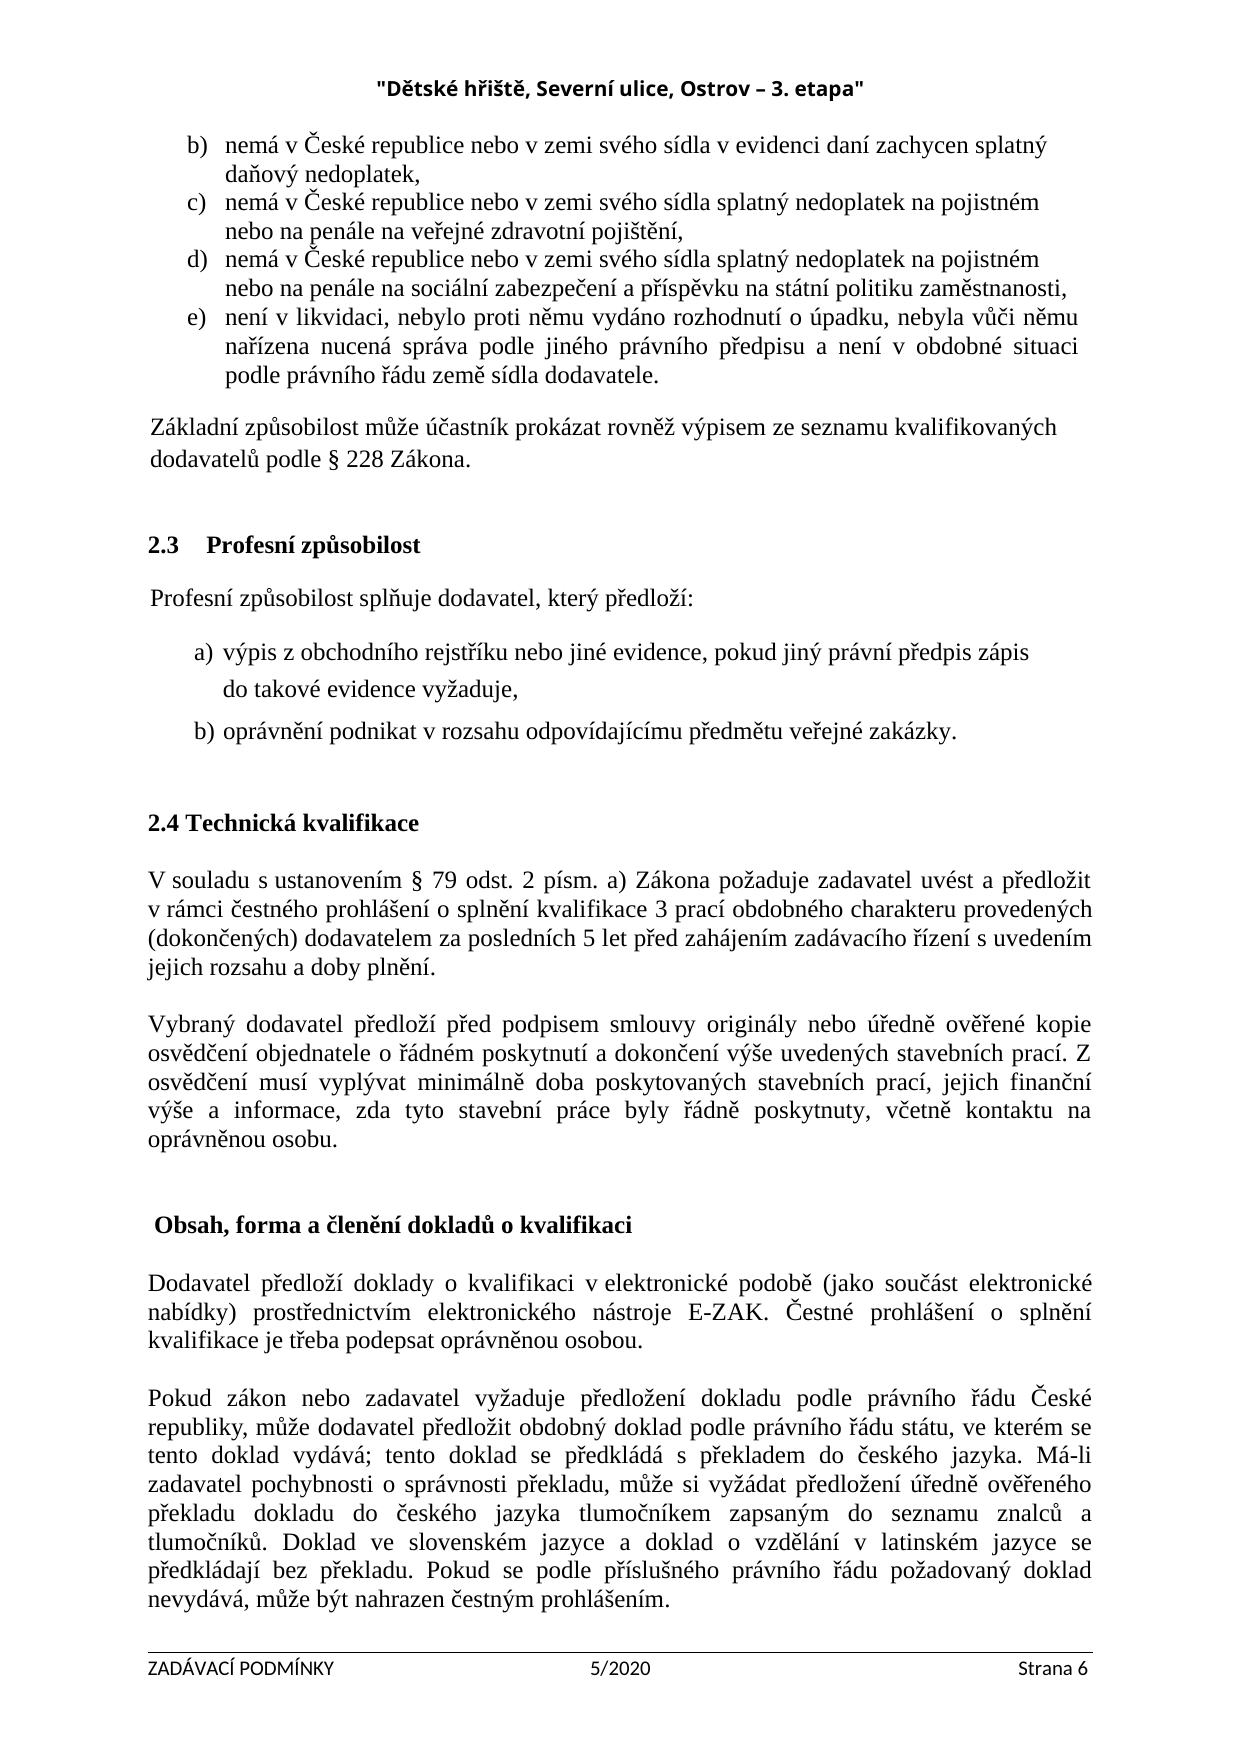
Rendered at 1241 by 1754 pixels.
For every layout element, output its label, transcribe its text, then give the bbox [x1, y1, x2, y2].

list nemá v České republice nebo v zemi svého sídla v evidenci daní zachycen splatný daňový nedoplatek, [187, 130, 1079, 187]
text Dodavatel předloží doklady o kvalifikaci v elektronické podobě (jako součást elektronické nabídky) prostřednictvím elektronického nástroje E-ZAK. Čestné prohlášení o splnění kvalifikace je třeba podepsat oprávněnou osobou. [148, 1268, 1093, 1354]
text Obsah, forma a členění dokladů o kvalifikaci [148, 1211, 1093, 1239]
text Základní způsobilost může účastník prokázat rovněž výpisem ze seznamu kvalifikovaných dodavatelů podle § 228 Zákona. [150, 412, 1079, 473]
text Vybraný dodavatel předloží před podpisem smlouvy originály nebo úředně ověřené kopie osvědčení objednatele o řádném poskytnutí a dokončení výše uvedených stavebních prací. Z osvědčení musí vyplývat minimálně doba poskytovaných stavebních prací, jejich finanční výše a informace, zda tyto stavební práce byly řádně poskytnuty, včetně kontaktu na oprávněnou osobu. [148, 1009, 1093, 1153]
list nemá v České republice nebo v zemi svého sídla splatný nedoplatek na pojistném nebo na penále na veřejné zdravotní pojištění, [187, 187, 1079, 245]
text 2.3 Profesní způsobilost [148, 530, 1093, 559]
text 2.4 Technická kvalifikace [148, 808, 1093, 837]
list oprávnění podnikat v rozsahu odpovídajícímu předmětu veřejné zakázky. [194, 716, 1079, 745]
list nemá v České republice nebo v zemi svého sídla splatný nedoplatek na pojistném nebo na penále na sociální zabezpečení a příspěvku na státní politiku zaměstnanosti, [187, 245, 1079, 302]
text Profesní způsobilost splňuje dodavatel, který předloží: [150, 583, 1093, 612]
text Pokud zákon nebo zadavatel vyžaduje předložení dokladu podle právního řádu České republiky, může dodavatel předložit obdobný doklad podle právního řádu státu, ve kterém se tento doklad vydává; tento doklad se předkládá s překladem do českého jazyka. Má-li zadavatel pochybnosti o správnosti překladu, může si vyžádat předložení úředně ověřeného překladu dokladu do českého jazyka tlumočníkem zapsaným do seznamu znalců a tlumočníků. Doklad ve slovenském jazyce a doklad o vzdělání v latinském jazyce se předkládají bez překladu. Pokud se podle příslušného právního řádu požadovaný doklad nevydává, může být nahrazen čestným prohlášením. [148, 1383, 1093, 1613]
list výpis z obchodního rejstříku nebo jiné evidence, pokud jiný právní předpis zápis do takové evidence vyžaduje, [194, 637, 1044, 702]
text V souladu s ustanovením § 79 odst. 2 písm. a) Zákona požaduje zadavatel uvést a předložit v rámci čestného prohlášení o splnění kvalifikace 3 prací obdobného charakteru provedených (dokončených) dodavatelem za posledních 5 let před zahájením zadávacího řízení s uvedením jejich rozsahu a doby plnění. [148, 866, 1093, 981]
list není v likvidaci, nebylo proti němu vydáno rozhodnutí o úpadku, nebyla vůči němu nařízena nucená správa podle jiného právního předpisu a není v obdobné situaci podle právního řádu země sídla dodavatele. [187, 302, 1079, 388]
